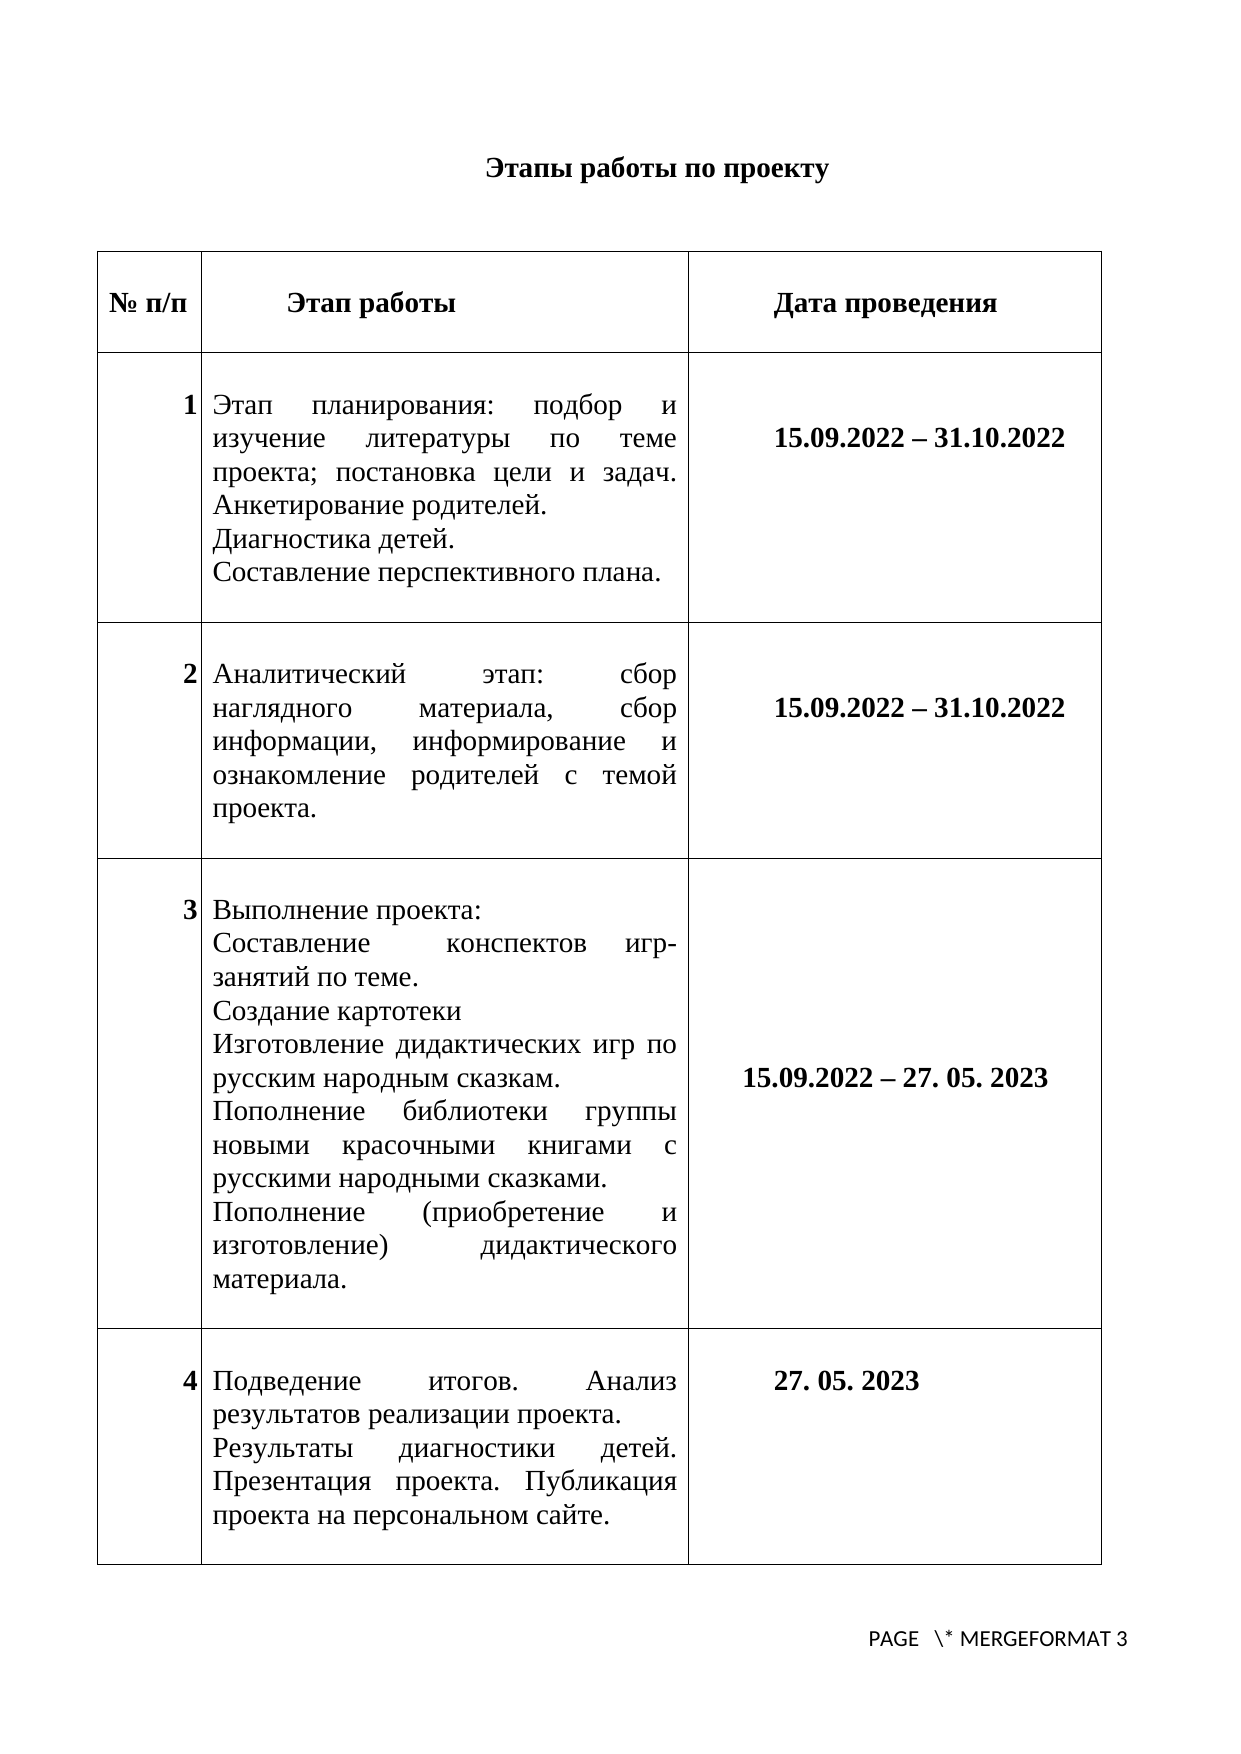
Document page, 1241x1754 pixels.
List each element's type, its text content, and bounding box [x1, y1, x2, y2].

table_cell 15.09.2022 – 27. 05. 2023 [689, 859, 1101, 1328]
table_cell 2 [98, 623, 201, 857]
table_cell 4 [98, 1329, 201, 1564]
table_cell 1 [98, 353, 201, 622]
table_cell 15.09.2022 – 31.10.2022 [689, 353, 1101, 622]
table_cell 27. 05. 2023 [689, 1329, 1101, 1564]
table_cell 15.09.2022 – 31.10.2022 [689, 623, 1101, 857]
table_cell Аналитический этап: сбор наглядного материала, сбор информации, информирование и ознакомление родителей с темой проекта. [202, 623, 688, 857]
table_header Дата проведения [689, 252, 1101, 352]
table_header Этап работы [202, 252, 688, 352]
table_header № п/п [98, 252, 201, 352]
table_cell Выполнение проекта: Составление конспектов игр-занятий по теме. Создание картотеки Изготовление дидактических игр по русским народным сказкам. Пополнение библиотеки группы новыми красочными книгами с русскими народными сказками. Пополнение (приобретение и изготовление) дидактического материала. [202, 859, 688, 1328]
table_cell Подведение итогов. Анализ результатов реализации проекта. Результаты диагностики детей. Презентация проекта. Публикация проекта на персональном сайте. [202, 1329, 688, 1564]
table_cell 3 [98, 859, 201, 1328]
text Этапы работы по проекту [112, 150, 1128, 183]
table_cell Этап планирования: подбор и изучение литературы по теме проекта; постановка цели и задач. Анкетирование родителей. Диагностика детей. Составление перспективного плана. [202, 353, 688, 622]
